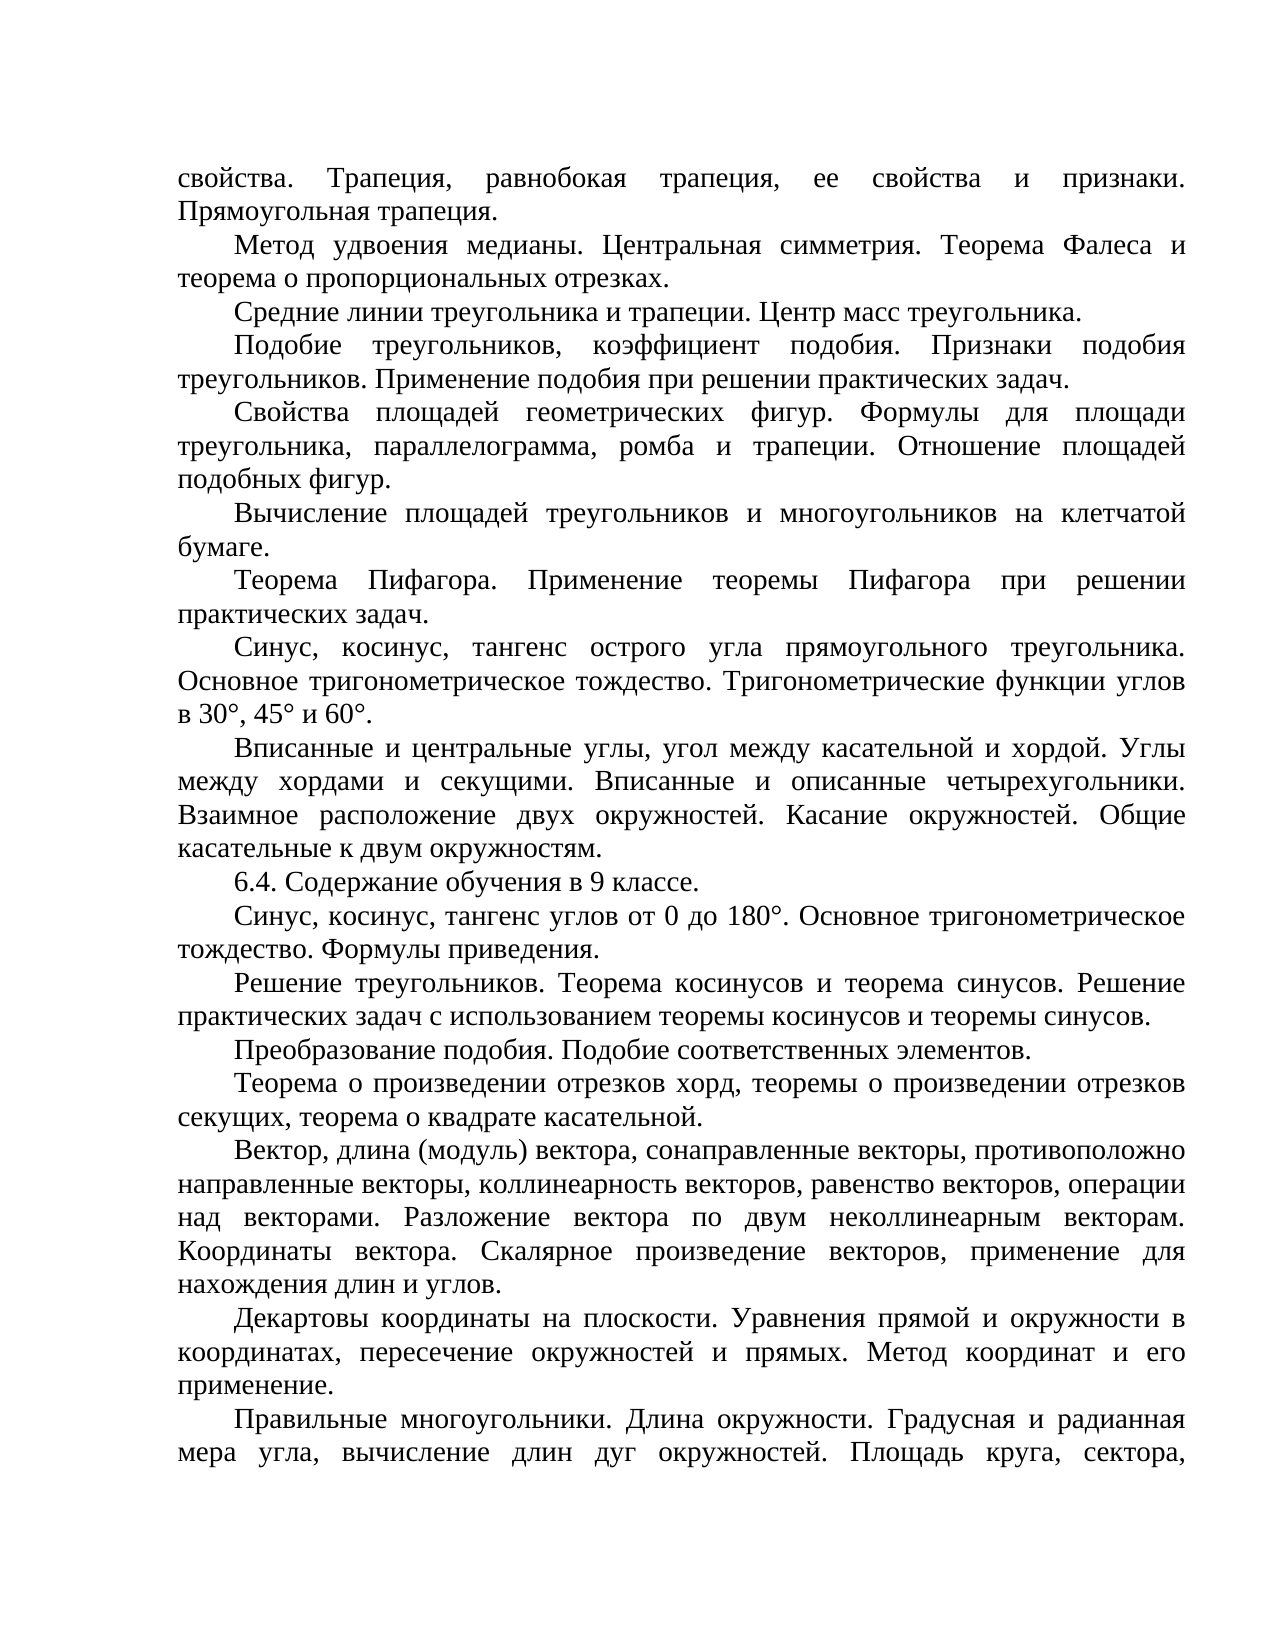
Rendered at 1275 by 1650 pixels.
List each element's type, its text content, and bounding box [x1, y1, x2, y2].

text Синус, косинус, тангенс острого угла прямоугольного треугольника. Основное тригонометрическое тождество. Тригонометрические функции углов в 30°, 45° и 60°. [177, 629, 1186, 730]
text Теорема о произведении отрезков хорд, теоремы о произведении отрезков секущих, теорема о квадрате касательной. [177, 1065, 1186, 1132]
text Вычисление площадей треугольников и многоугольников на клетчатой бумаге. [177, 495, 1186, 562]
text Вписанные и центральные углы, угол между касательной и хордой. Углы между хордами и секущими. Вписанные и описанные четырехугольники. Взаимное расположение двух окружностей. Касание окружностей. Общие касательные к двум окружностям. [177, 730, 1186, 864]
text Свойства площадей геометрических фигур. Формулы для площади треугольника, параллелограмма, ромба и трапеции. Отношение площадей подобных фигур. [177, 394, 1186, 495]
text Синус, косинус, тангенс углов от 0 до 180°. Основное тригонометрическое тождество. Формулы приведения. [177, 898, 1186, 965]
text 6.4. Содержание обучения в 9 классе. [177, 864, 1186, 898]
text Средние линии треугольника и трапеции. Центр масс треугольника. [177, 294, 1186, 327]
text Декартовы координаты на плоскости. Уравнения прямой и окружности в координатах, пересечение окружностей и прямых. Метод координат и его применение. [177, 1300, 1186, 1401]
text Преобразование подобия. Подобие соответственных элементов. [177, 1032, 1186, 1065]
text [177, 160, 1186, 227]
text Метод удвоения медианы. Центральная симметрия. Теорема Фалеса и теорема о пропорциональных отрезках. [177, 227, 1186, 294]
text Подобие треугольников, коэффициент подобия. Признаки подобия треугольников. Применение подобия при решении практических задач. [177, 327, 1186, 394]
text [177, 1401, 1186, 1468]
text Теорема Пифагора. Применение теоремы Пифагора при решении практических задач. [177, 562, 1186, 629]
text Решение треугольников. Теорема косинусов и теорема синусов. Решение практических задач с использованием теоремы косинусов и теоремы синусов. [177, 965, 1186, 1032]
text Вектор, длина (модуль) вектора, сонаправленные векторы, противоположно направленные векторы, коллинеарность векторов, равенство векторов, операции над векторами. Разложение вектора по двум неколлинеарным векторам. Координаты вектора. Скалярное произведение векторов, применение для нахождения длин и углов. [177, 1132, 1186, 1300]
